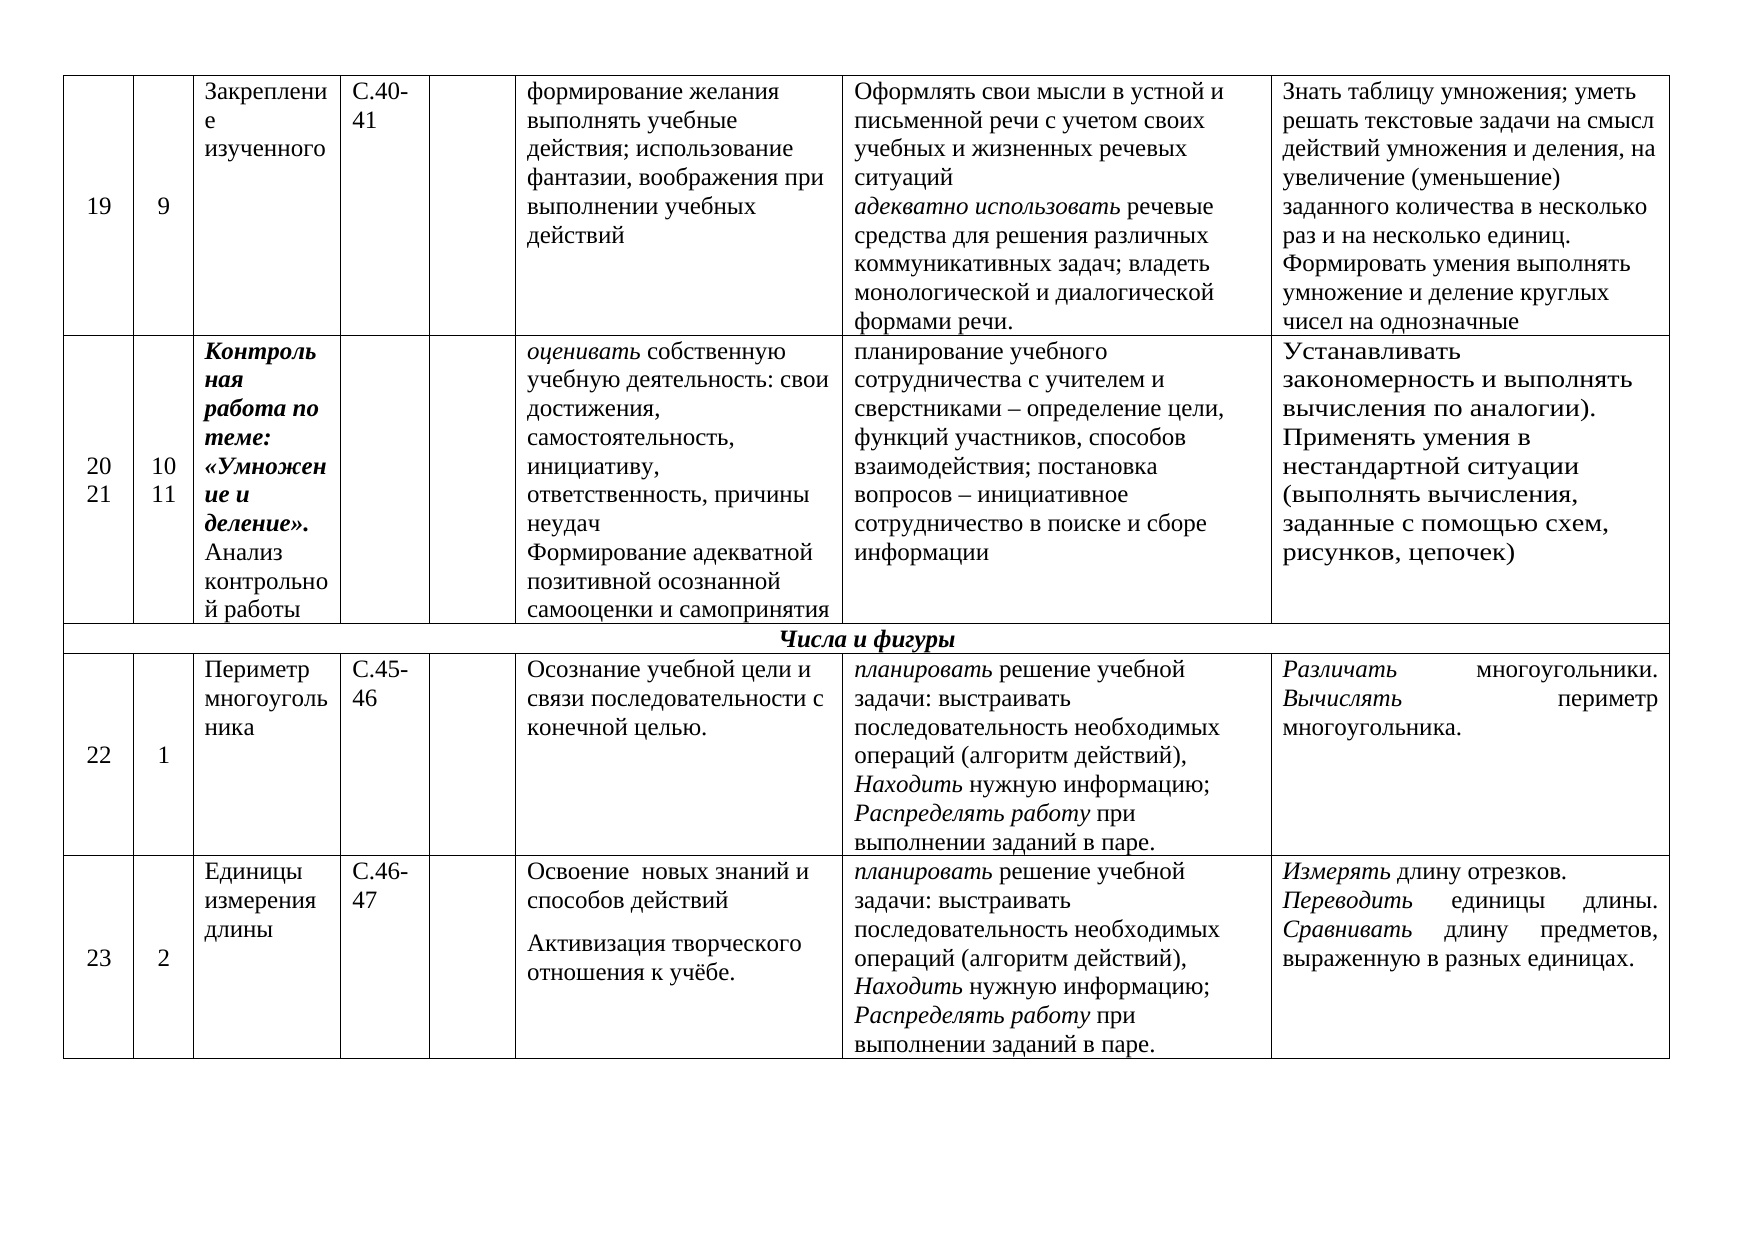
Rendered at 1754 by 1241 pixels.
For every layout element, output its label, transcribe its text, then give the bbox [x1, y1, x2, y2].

table_cell Осознание учебной цели и связи последовательности с конечной целью. [516, 654, 842, 855]
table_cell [194, 76, 340, 335]
table_cell [430, 336, 515, 623]
table_cell [341, 336, 429, 623]
table_cell Периметр многоугольника [194, 654, 340, 855]
table_cell С.45-46 [341, 654, 429, 855]
table_cell 22 [64, 654, 133, 855]
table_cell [1272, 76, 1669, 335]
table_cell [194, 856, 340, 1058]
table_cell 9 [134, 76, 193, 335]
table_cell Числа и фигуры [64, 624, 1669, 653]
table_cell С.40-41 [341, 76, 429, 335]
table_cell Контрольная работа по теме: «Умножение и деление». Анализ контрольной работы [194, 336, 340, 623]
table_cell оценивать собственную учебную деятельность: свои достижения, самостоятельность, инициативу, ответственность, причины неудач Формирование адекватной позитивной осознанной самооценки и самопринятия [516, 336, 842, 623]
table_cell 1 [134, 654, 193, 855]
table_cell планировать решение учебной задачи: выстраивать последовательность необходимых операций (алгоритм действий), Находить нужную информацию; Распределять работу при выполнении заданий в паре. [843, 654, 1271, 855]
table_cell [516, 856, 842, 1058]
table_cell 19 [64, 76, 133, 335]
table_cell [1272, 856, 1669, 1058]
table_cell [430, 654, 515, 855]
table_cell планировать решение учебной задачи: выстраивать последовательность необходимых операций (алгоритм действий), Находить нужную информацию; Распределять работу при выполнении заданий в паре. [843, 856, 1271, 1058]
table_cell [843, 76, 1271, 335]
table_cell С.46-47 [341, 856, 429, 1058]
table_cell 20 21 [64, 336, 133, 623]
table_cell планирование учебного сотрудничества с учителем и сверстниками – определение цели, функций участников, способов взаимодействия; постановка вопросов – инициативное сотрудничество в поиске и сборе информации [843, 336, 1271, 623]
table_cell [516, 76, 842, 335]
table_cell Устанавливать закономерность и выполнять вычисления по аналогии). Применять умения в нестандартной ситуации (выполнять вычисления, заданные с помощью схем, рисунков, цепочек) [1272, 336, 1669, 623]
table_cell Различать многоугольники. Вычислять периметр многоугольника. [1272, 654, 1669, 855]
table_cell 2 [134, 856, 193, 1058]
table_cell [430, 856, 515, 1058]
table_cell 23 [64, 856, 133, 1058]
table_cell [430, 76, 515, 335]
table_cell 10 11 [134, 336, 193, 623]
